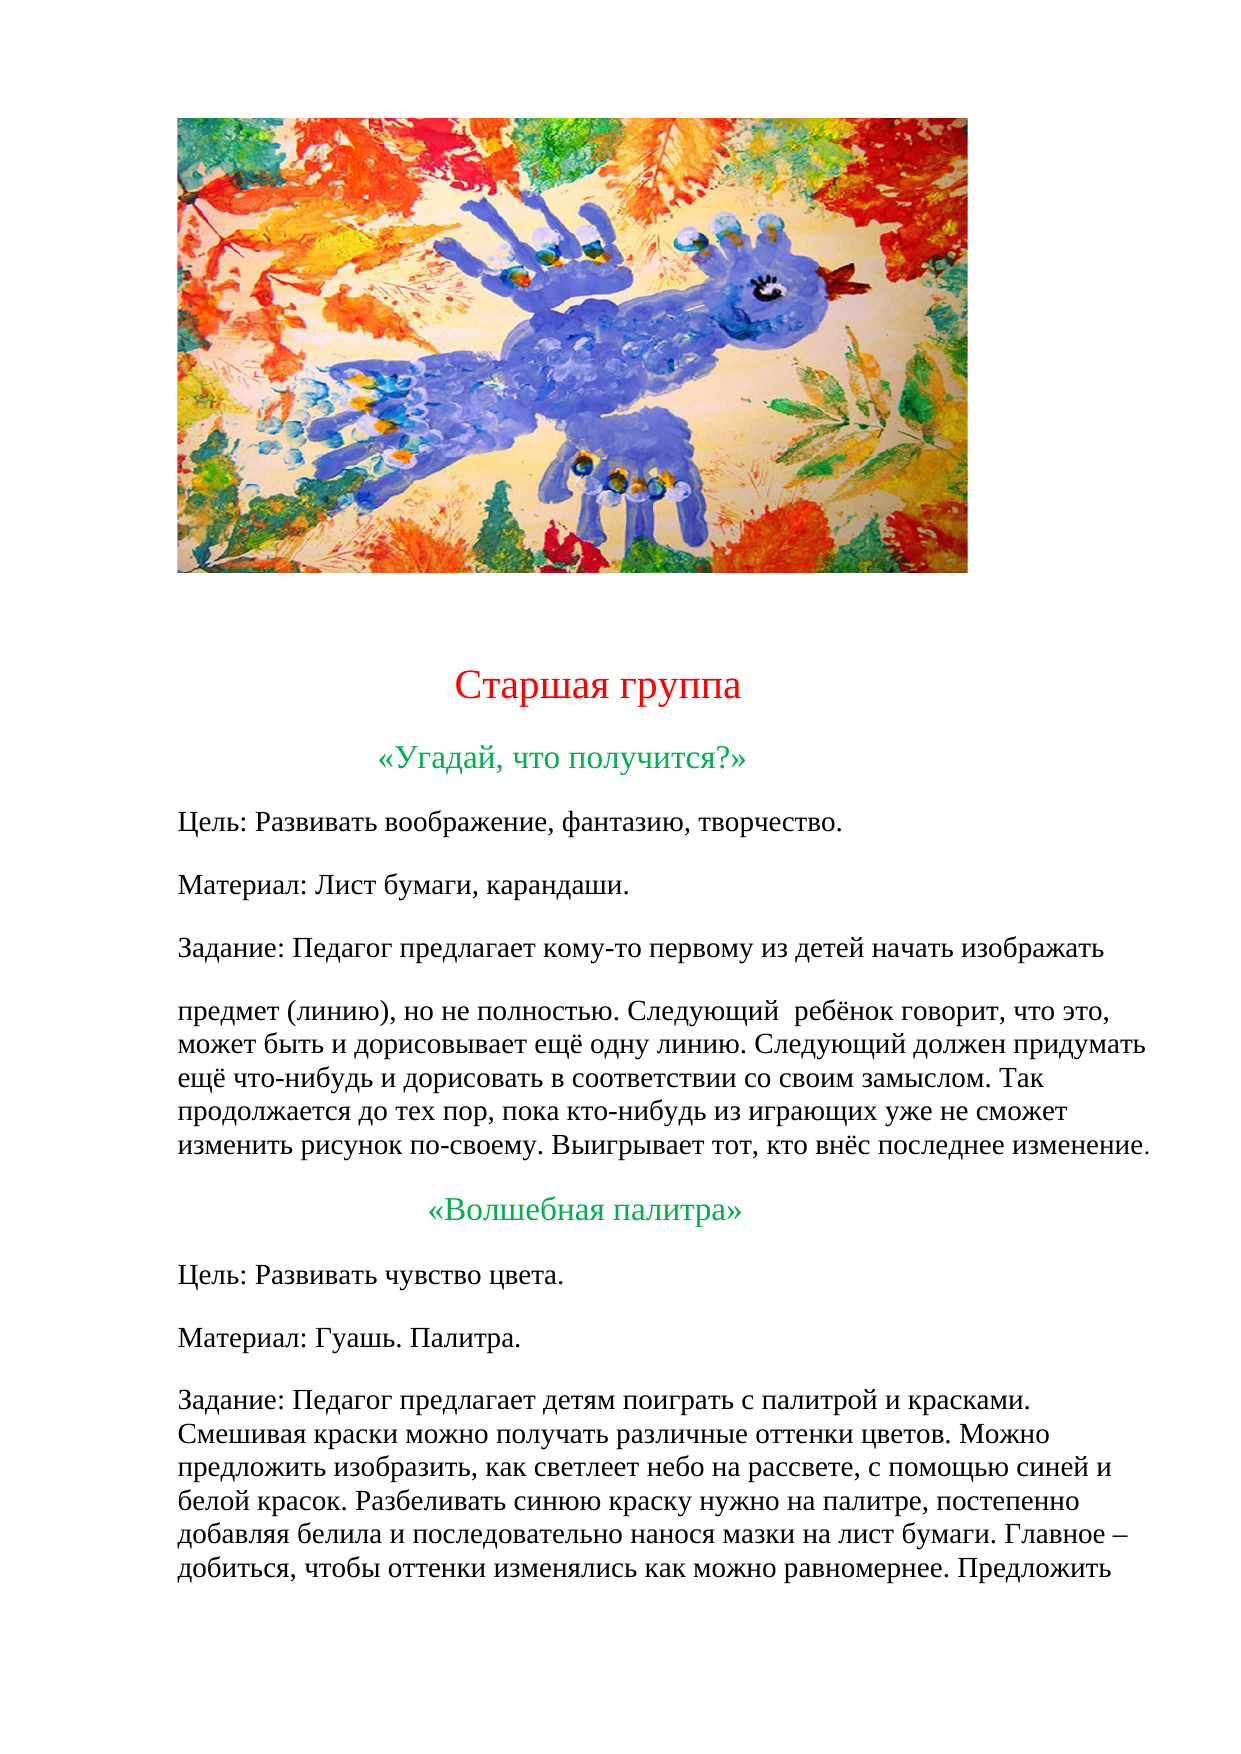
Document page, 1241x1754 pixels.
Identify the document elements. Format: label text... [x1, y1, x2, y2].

text предмет (линию), но не полностью. Следующий ребёнок говорит, что это, может быть и дорисовывает ещё одну линию. Следующий должен придумать ещё что-нибудь и дорисовать в соответствии со своим замыслом. Так продолжается до тех пор, пока кто-нибудь из играющих уже не сможет изменить рисунок по-своему. Выигрывает тот, кто внёс последнее изменение. [177, 993, 1152, 1160]
text Цель: Развивать воображение, фантазию, творчество. [177, 804, 1152, 838]
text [177, 1382, 1152, 1584]
text Материал: Гуашь. Палитра. [177, 1320, 1152, 1353]
picture [177, 118, 968, 573]
text Задание: Педагог предлагает кому-то первому из детей начать изображать [177, 930, 1152, 963]
text Старшая группа [177, 660, 1152, 708]
text Цель: Развивать чувство цвета. [177, 1257, 1152, 1291]
text «Угадай, что получится?» [177, 737, 1152, 775]
text «Волшебная палитра» [177, 1189, 1152, 1228]
text Материал: Лист бумаги, карандаши. [177, 867, 1152, 901]
